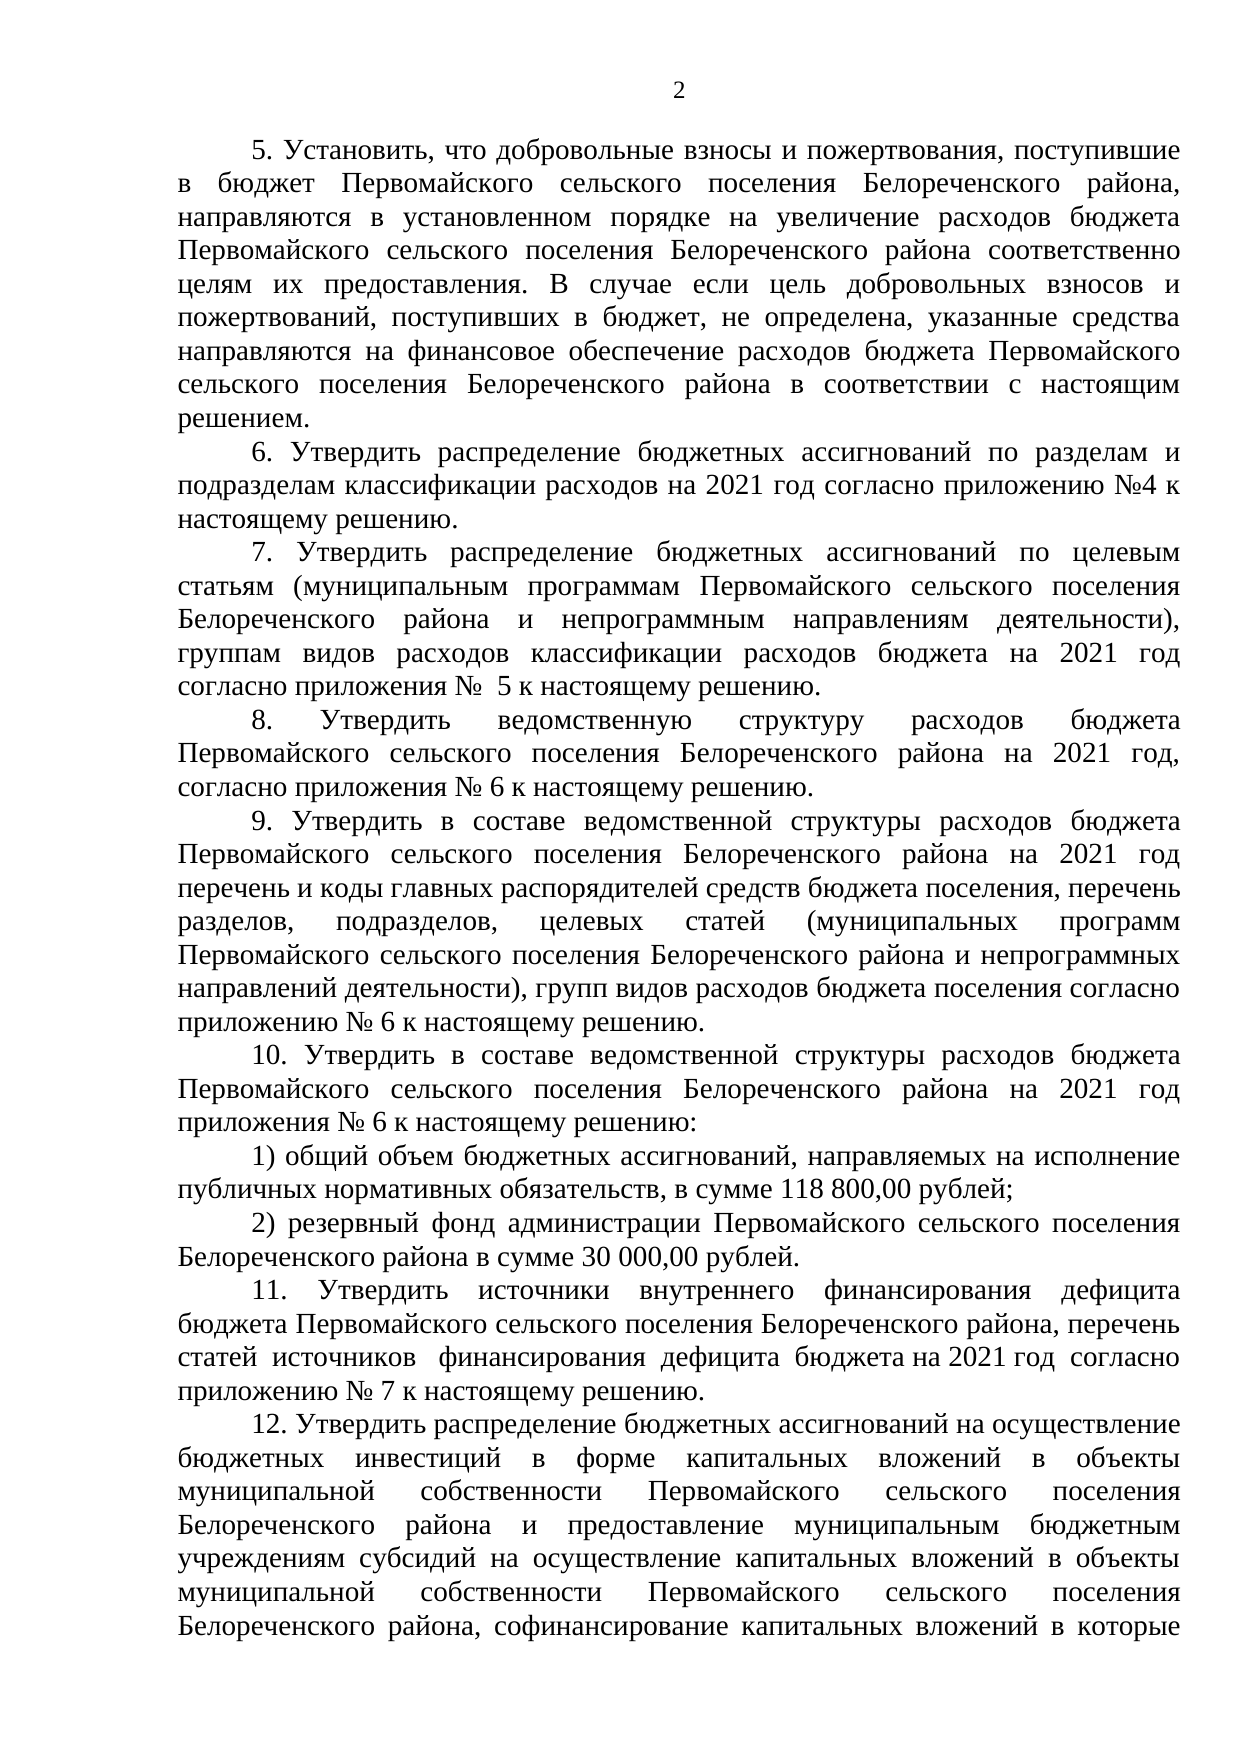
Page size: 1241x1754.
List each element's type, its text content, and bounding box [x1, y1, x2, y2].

text 5. Установить, что добровольные взносы и пожертвования, поступившие в бюджет Первомайского сельского поселения Белореченского района, направляются в установленном порядке на увеличение расходов бюджета Первомайского сельского поселения Белореченского района соответственно целям их предоставления. В случае если цель добровольных взносов и пожертвований, поступивших в бюджет, не определена, указанные средства направляются на финансовое обеспечение расходов бюджета Первомайского сельского поселения Белореченского района в соответствии с настоящим решением. [177, 132, 1181, 434]
text 7. Утвердить распределение бюджетных ассигнований по целевым статьям (муниципальным программам Первомайского сельского поселения Белореченского района и непрограммным направлениям деятельности), группам видов расходов классификации расходов бюджета на 2021 год согласно приложения № 5 к настоящему решению. [177, 534, 1181, 702]
text 11. Утвердить источники внутреннего финансирования дефицита бюджета Первомайского сельского поселения Белореченского района, перечень статей источников финансирования дефицита бюджета на 2021 год согласно приложению № 7 к настоящему решению. [177, 1272, 1181, 1406]
text 6. Утвердить распределение бюджетных ассигнований по разделам и подразделам классификации расходов на 2021 год согласно приложению №4 к настоящему решению. [177, 434, 1181, 534]
text 10. Утвердить в составе ведомственной структуры расходов бюджета Первомайского сельского поселения Белореченского района на 2021 год приложения № 6 к настоящему решению: [177, 1037, 1181, 1138]
text 1) общий объем бюджетных ассигнований, направляемых на исполнение публичных нормативных обязательств, в сумме 118 800,00 рублей; [177, 1138, 1181, 1205]
text 8. Утвердить ведомственную структуру расходов бюджета Первомайского сельского поселения Белореченского района на 2021 год, согласно приложения № 6 к настоящему решению. [177, 702, 1181, 803]
text 2) резервный фонд администрации Первомайского сельского поселения Белореченского района в сумме 30 000,00 рублей. [177, 1205, 1181, 1272]
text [177, 1406, 1181, 1641]
text 9. Утвердить в составе ведомственной структуры расходов бюджета Первомайского сельского поселения Белореченского района на 2021 год перечень и коды главных распорядителей средств бюджета поселения, перечень разделов, подразделов, целевых статей (муниципальных программ Первомайского сельского поселения Белореченского района и непрограммных направлений деятельности), групп видов расходов бюджета поселения согласно приложению № 6 к настоящему решению. [177, 803, 1181, 1037]
